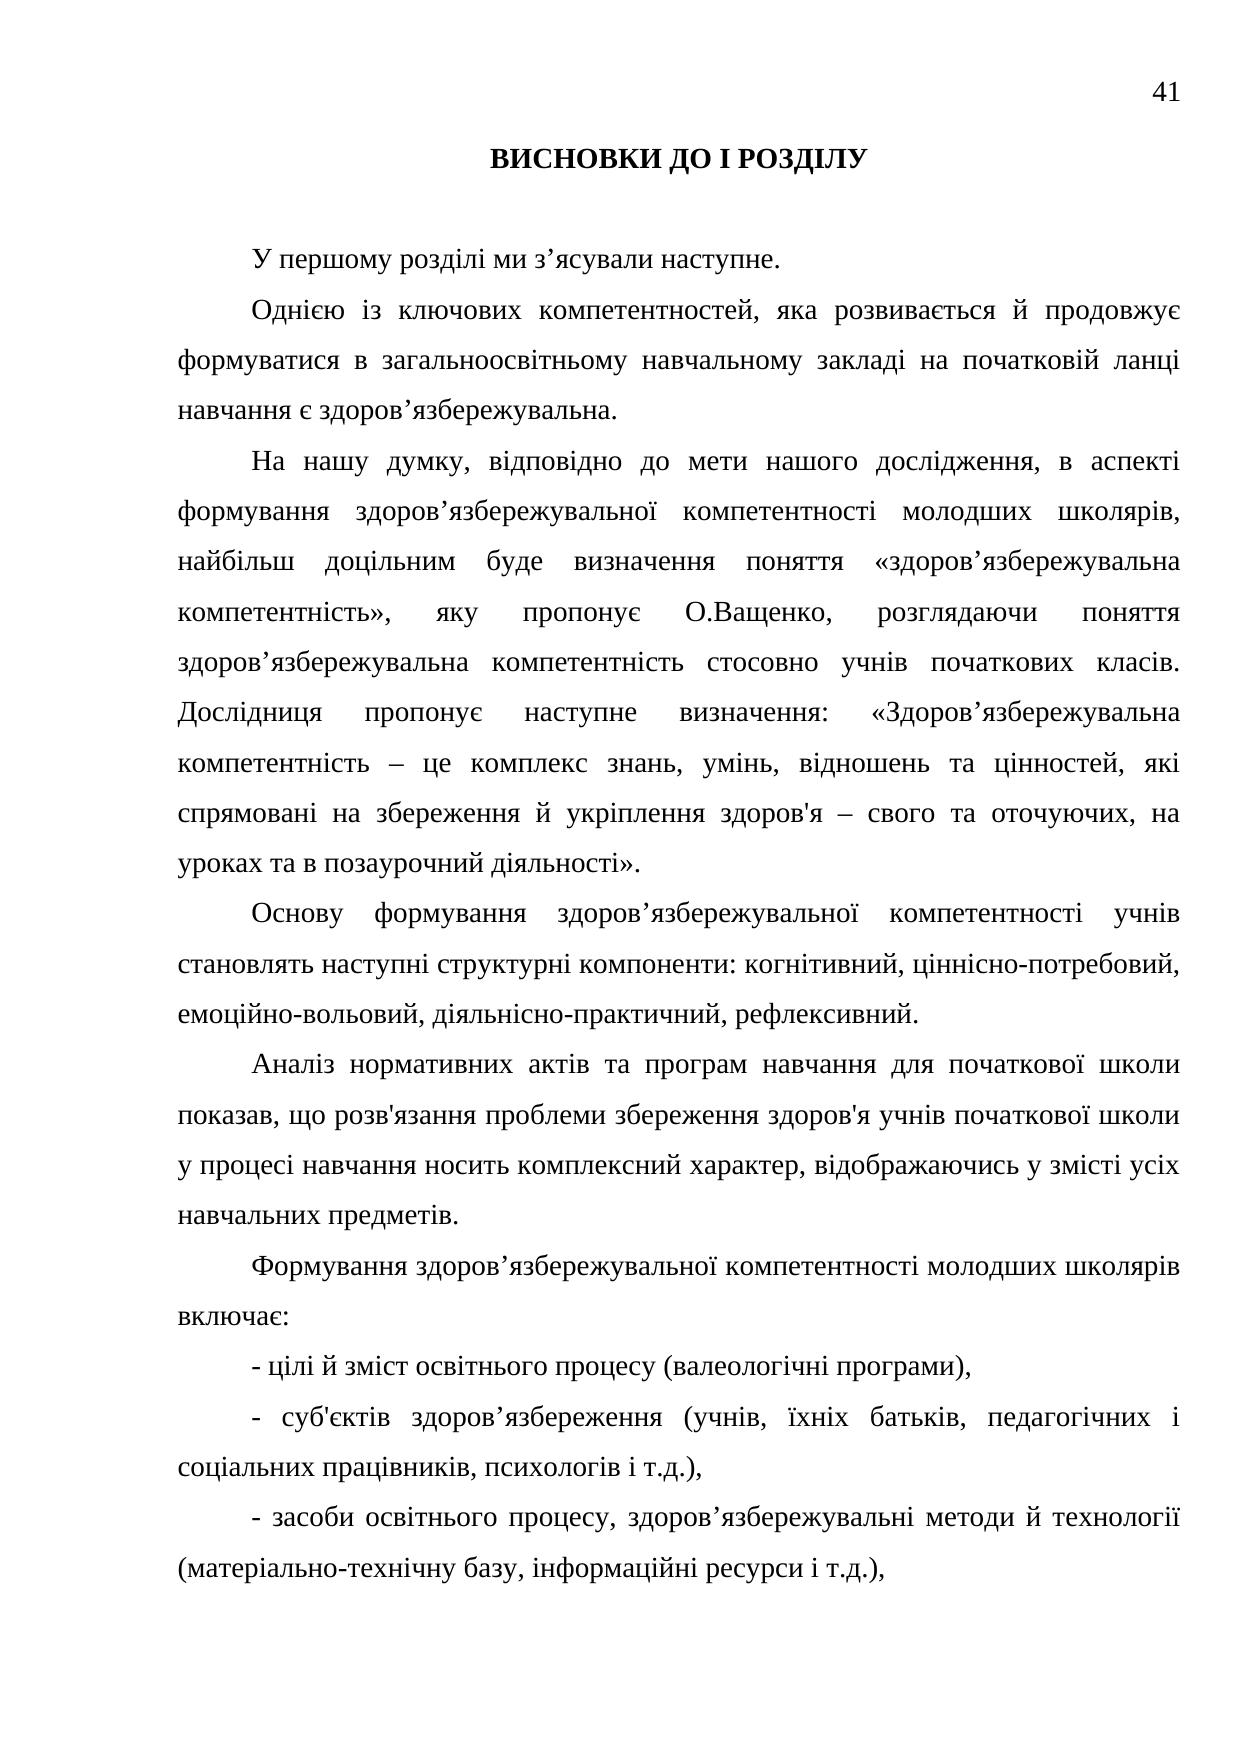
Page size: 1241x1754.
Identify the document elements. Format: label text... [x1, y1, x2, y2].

text - суб'єктів здоров’язбереження (учнів, їхніх батьків, педагогічних і соціальних працівників, психологів і т.д.), [177, 1399, 1181, 1483]
text - засоби освітнього процесу, здоров’язбережувальні методи й технології (матеріально-технічну базу, інформаційні ресурси і т.д.), [177, 1499, 1181, 1583]
text Основу формування здоров’язбережувальної компетентності учнів становлять наступні структурні компоненти: когнітивний, ціннісно-потребовий, емоційно-вольовий, діяльнісно-практичний, рефлексивний. [177, 896, 1181, 1030]
text Однією із ключових компетентностей, яка розвивається й продовжує формуватися в загальноосвітньому навчальному закладі на початковій ланці навчання є здоров’язбережувальна. [177, 292, 1181, 426]
text На нашу думку, відповідно до мети нашого дослідження, в аспекті формування здоров’язбережувальної компетентності молодших школярів, найбільш доцільним буде визначення поняття «здоров’язбережувальна компетентність», яку пропонує О.Ващенко, розглядаючи поняття здоров’язбережувальна компетентність стосовно учнів початкових класів. Дослідниця пропонує наступне визначення: «Здоров’язбережувальна компетентність – це комплекс знань, умінь, відношень та цінностей, які спрямовані на збереження й укріплення здоров'я – свого та оточуючих, на уроках та в позаурочний діяльності». [177, 443, 1181, 879]
text У першому розділі ми з’ясували наступне. [177, 242, 1181, 275]
text - цілі й зміст освітнього процесу (валеологічні програми), [177, 1348, 1181, 1382]
text ВИСНОВКИ ДО І РОЗДІЛУ [177, 141, 1181, 174]
text Аналіз нормативних актів та програм навчання для початкової школи показав, що розв'язання проблеми збереження здоров'я учнів початкової школи у процесі навчання носить комплексний характер, відображаючись у змісті усіх навчальних предметів. [177, 1047, 1181, 1231]
text Формування здоров’язбережувальної компетентності молодших школярів включає: [177, 1248, 1181, 1332]
